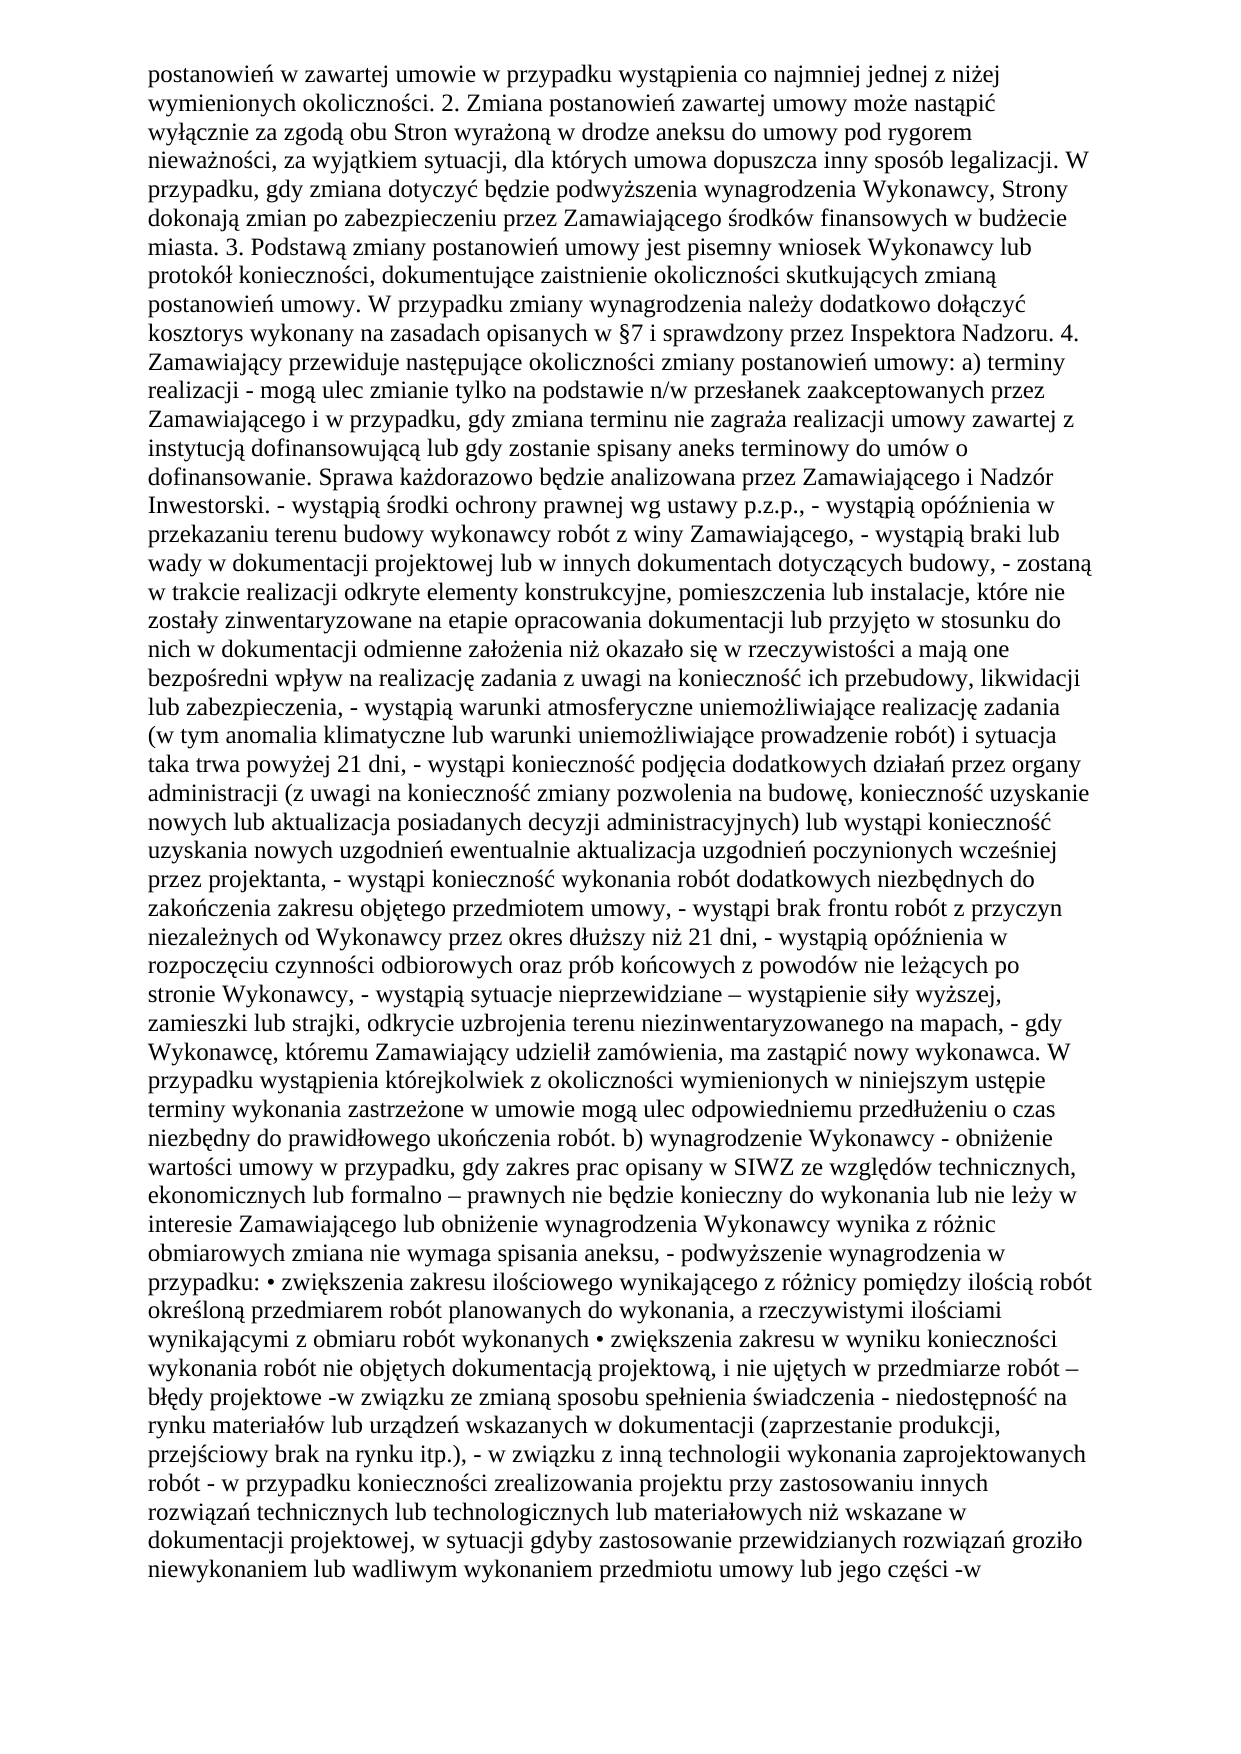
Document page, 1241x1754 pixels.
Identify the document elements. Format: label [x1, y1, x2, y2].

text [148, 59, 1093, 1583]
